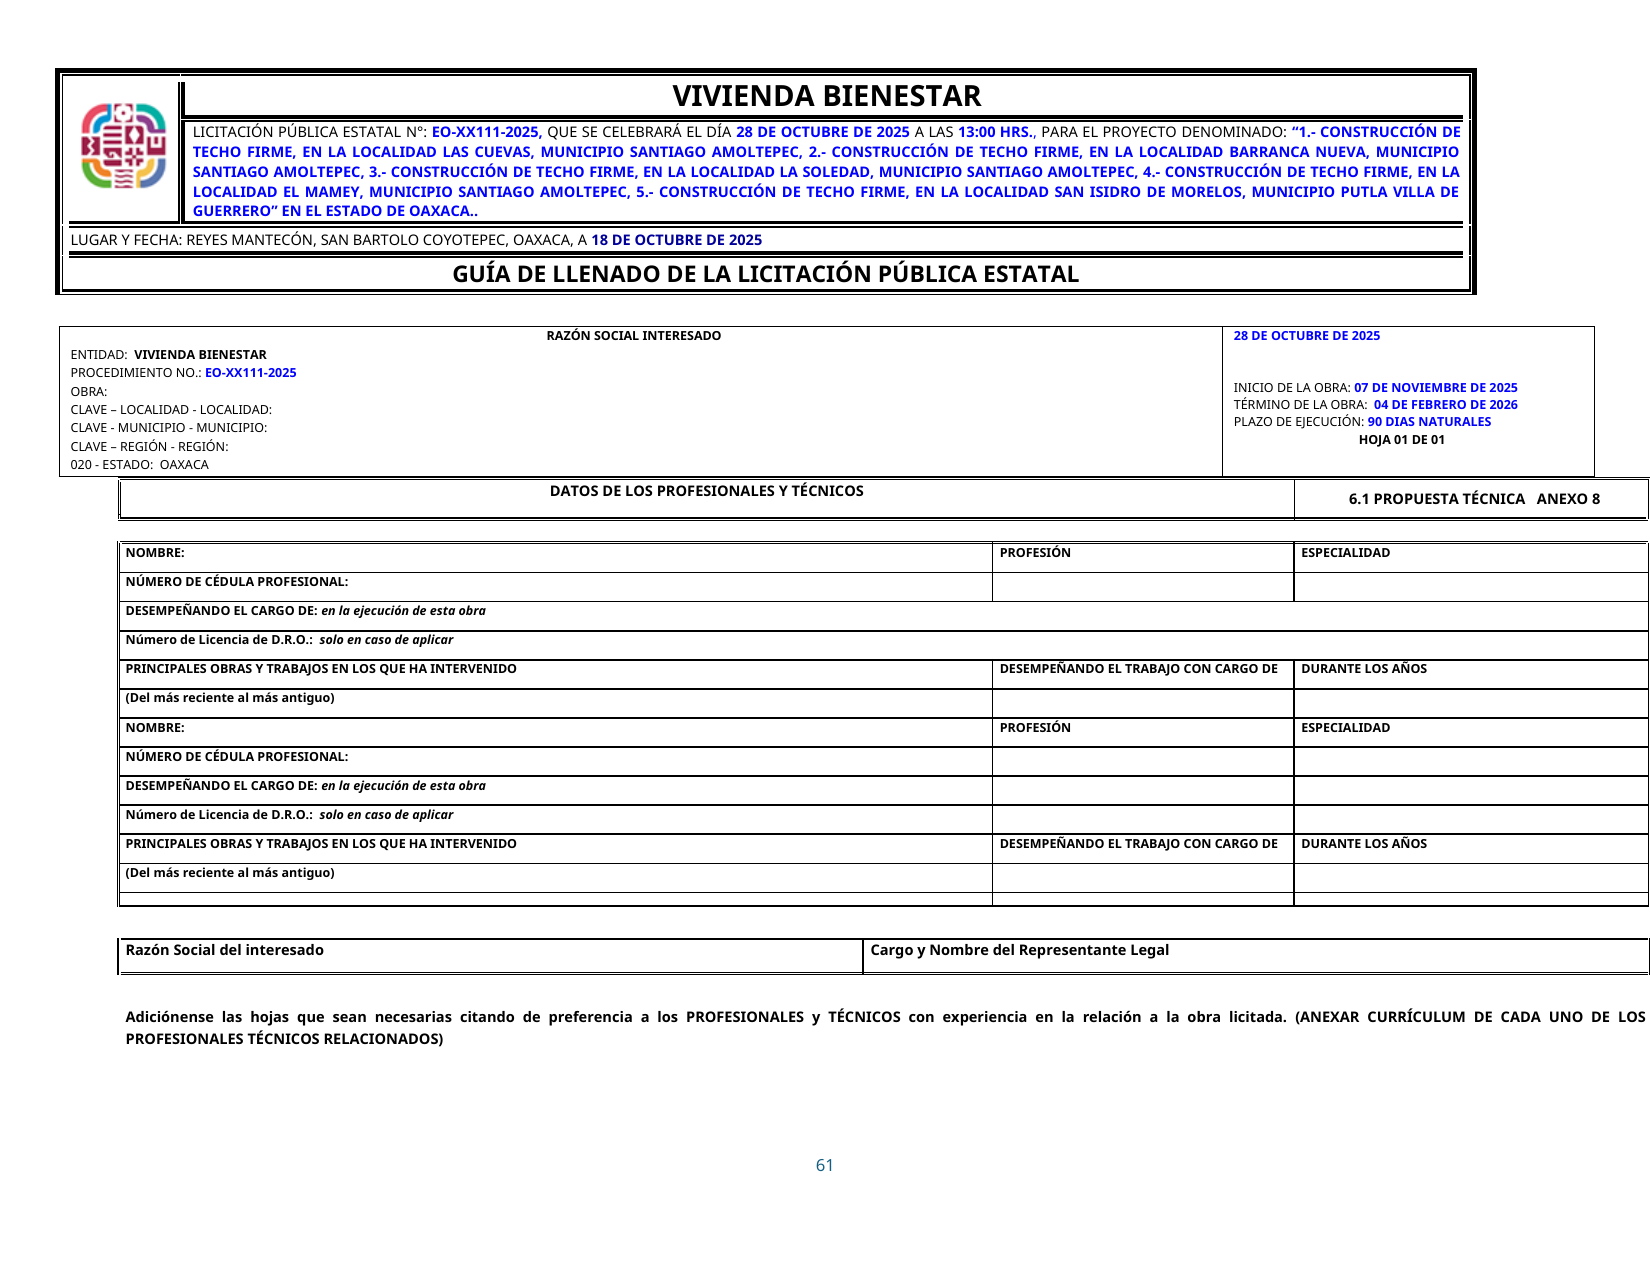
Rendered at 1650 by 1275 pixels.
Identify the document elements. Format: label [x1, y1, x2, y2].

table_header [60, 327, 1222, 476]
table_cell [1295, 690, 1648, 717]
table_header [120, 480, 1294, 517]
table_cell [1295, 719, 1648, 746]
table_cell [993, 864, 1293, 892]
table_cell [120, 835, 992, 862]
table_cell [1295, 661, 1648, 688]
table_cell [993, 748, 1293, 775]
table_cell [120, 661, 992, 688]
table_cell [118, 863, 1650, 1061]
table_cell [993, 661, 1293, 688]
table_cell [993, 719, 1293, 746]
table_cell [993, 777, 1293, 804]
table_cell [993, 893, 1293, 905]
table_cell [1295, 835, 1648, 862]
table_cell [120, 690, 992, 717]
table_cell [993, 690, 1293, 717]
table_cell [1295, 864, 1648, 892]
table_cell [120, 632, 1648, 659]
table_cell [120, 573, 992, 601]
picture [70, 95, 177, 194]
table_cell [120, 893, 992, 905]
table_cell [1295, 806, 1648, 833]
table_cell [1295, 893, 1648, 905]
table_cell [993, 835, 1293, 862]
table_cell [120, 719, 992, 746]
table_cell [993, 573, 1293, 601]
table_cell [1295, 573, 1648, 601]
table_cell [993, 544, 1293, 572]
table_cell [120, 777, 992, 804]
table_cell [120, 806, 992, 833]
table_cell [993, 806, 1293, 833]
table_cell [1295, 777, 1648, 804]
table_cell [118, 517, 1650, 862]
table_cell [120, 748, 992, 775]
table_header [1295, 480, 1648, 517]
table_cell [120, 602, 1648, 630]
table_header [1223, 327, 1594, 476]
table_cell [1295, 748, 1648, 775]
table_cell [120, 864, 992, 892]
